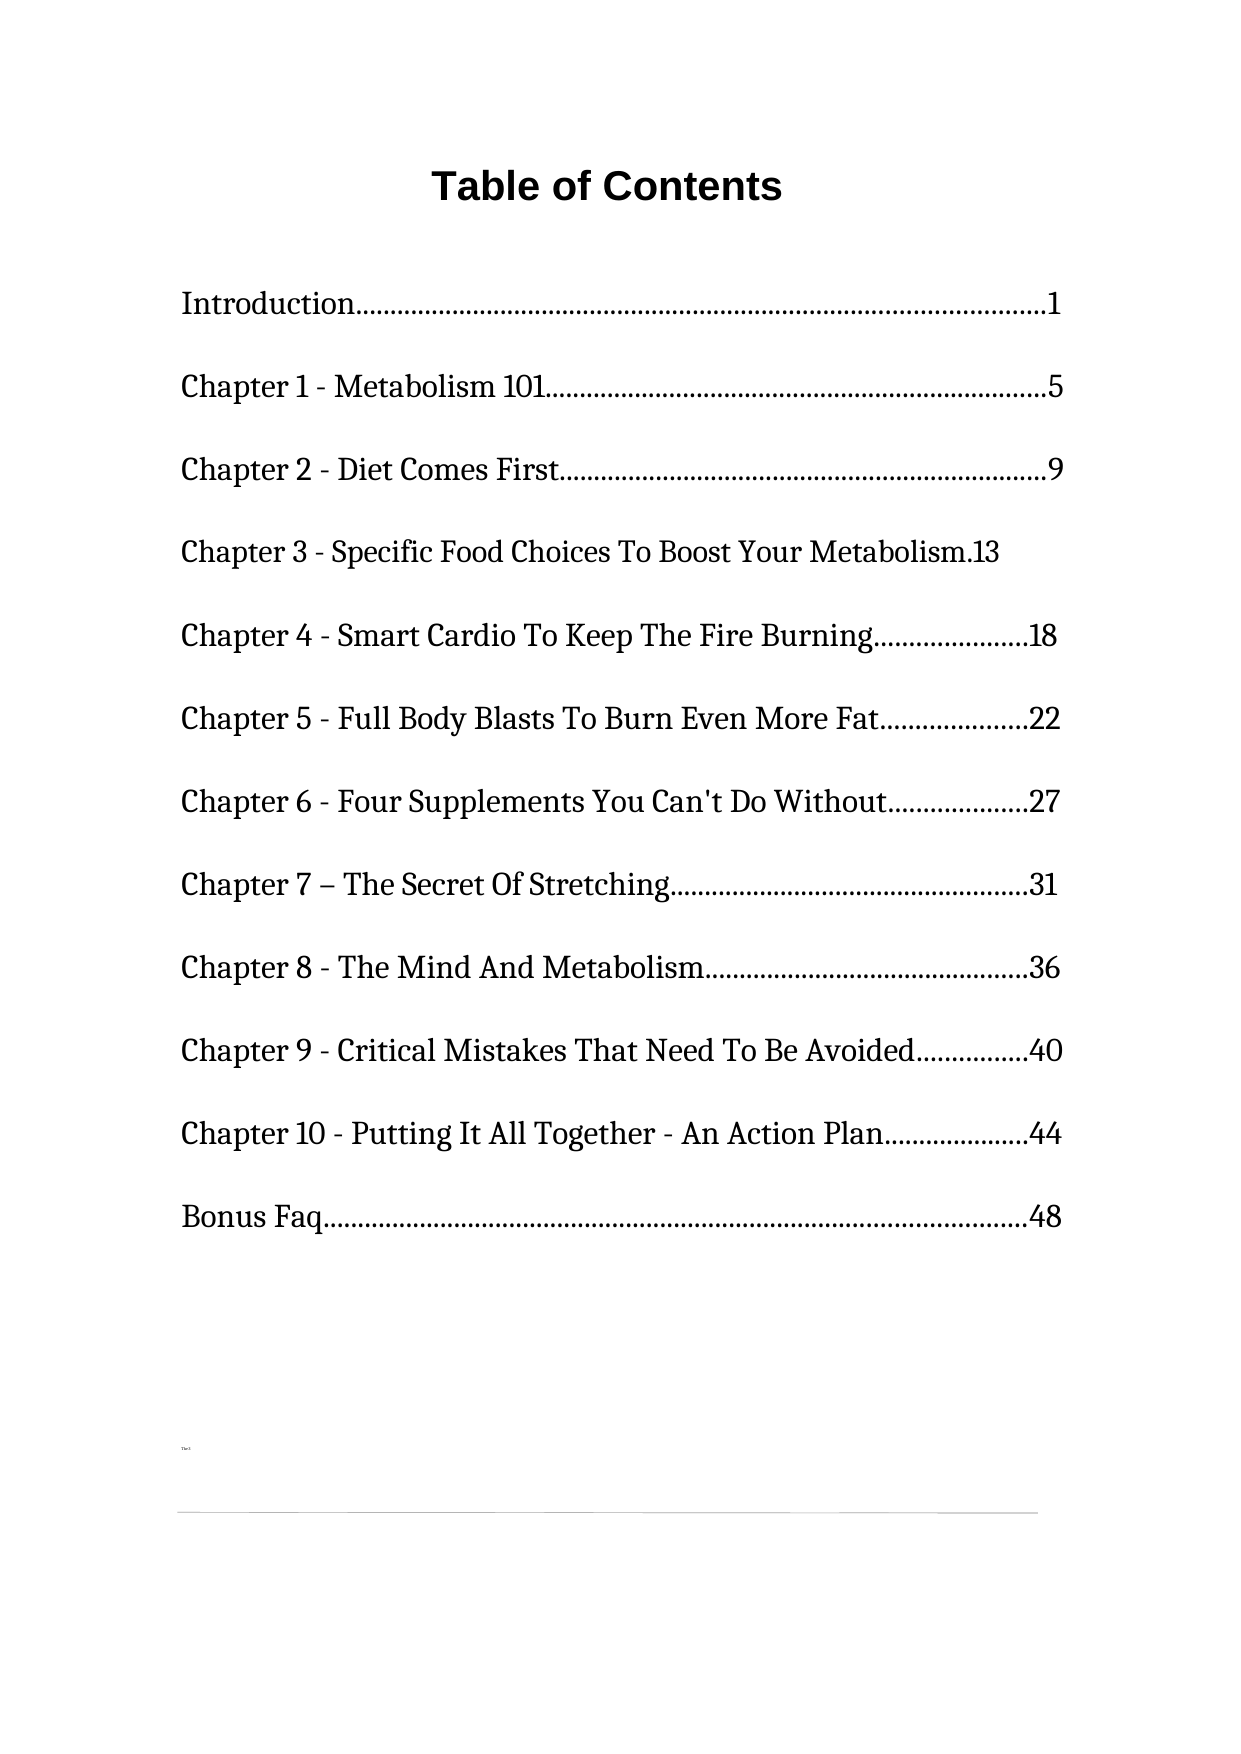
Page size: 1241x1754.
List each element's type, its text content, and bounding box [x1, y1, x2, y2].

text Chapter 6 - Four Supplements You Can't Do Without 27 [181, 783, 1185, 821]
text Bonus Faq 48 [181, 1198, 1185, 1236]
text Chapter 3 - Specific Food Choices To Boost Your Metabolism.13 [181, 534, 1185, 571]
text Chapter 1 - Metabolism 101 5 [181, 367, 1185, 406]
text Chapter 2 - Diet Comes First 9 [181, 451, 1185, 489]
text Chapter 7 – The Secret Of Stretching 31 [181, 866, 1185, 904]
text Chapter 8 - The Mind And Metabolism 36 [181, 949, 1185, 987]
text Chapter 10 - Putting It All Together - An Action Plan 44 [181, 1115, 1185, 1153]
text Table of Contents [431, 161, 1185, 209]
text Chapter 9 - Critical Mistakes That Need To Be Avoided 40 [181, 1032, 1185, 1070]
text Chapter 4 - Smart Cardio To Keep The Fire Burning 18 [181, 617, 1185, 655]
text Introduction 1 [181, 284, 1185, 323]
text Chapter 5 - Full Body Blasts To Burn Even More Fat 22 [181, 700, 1185, 738]
